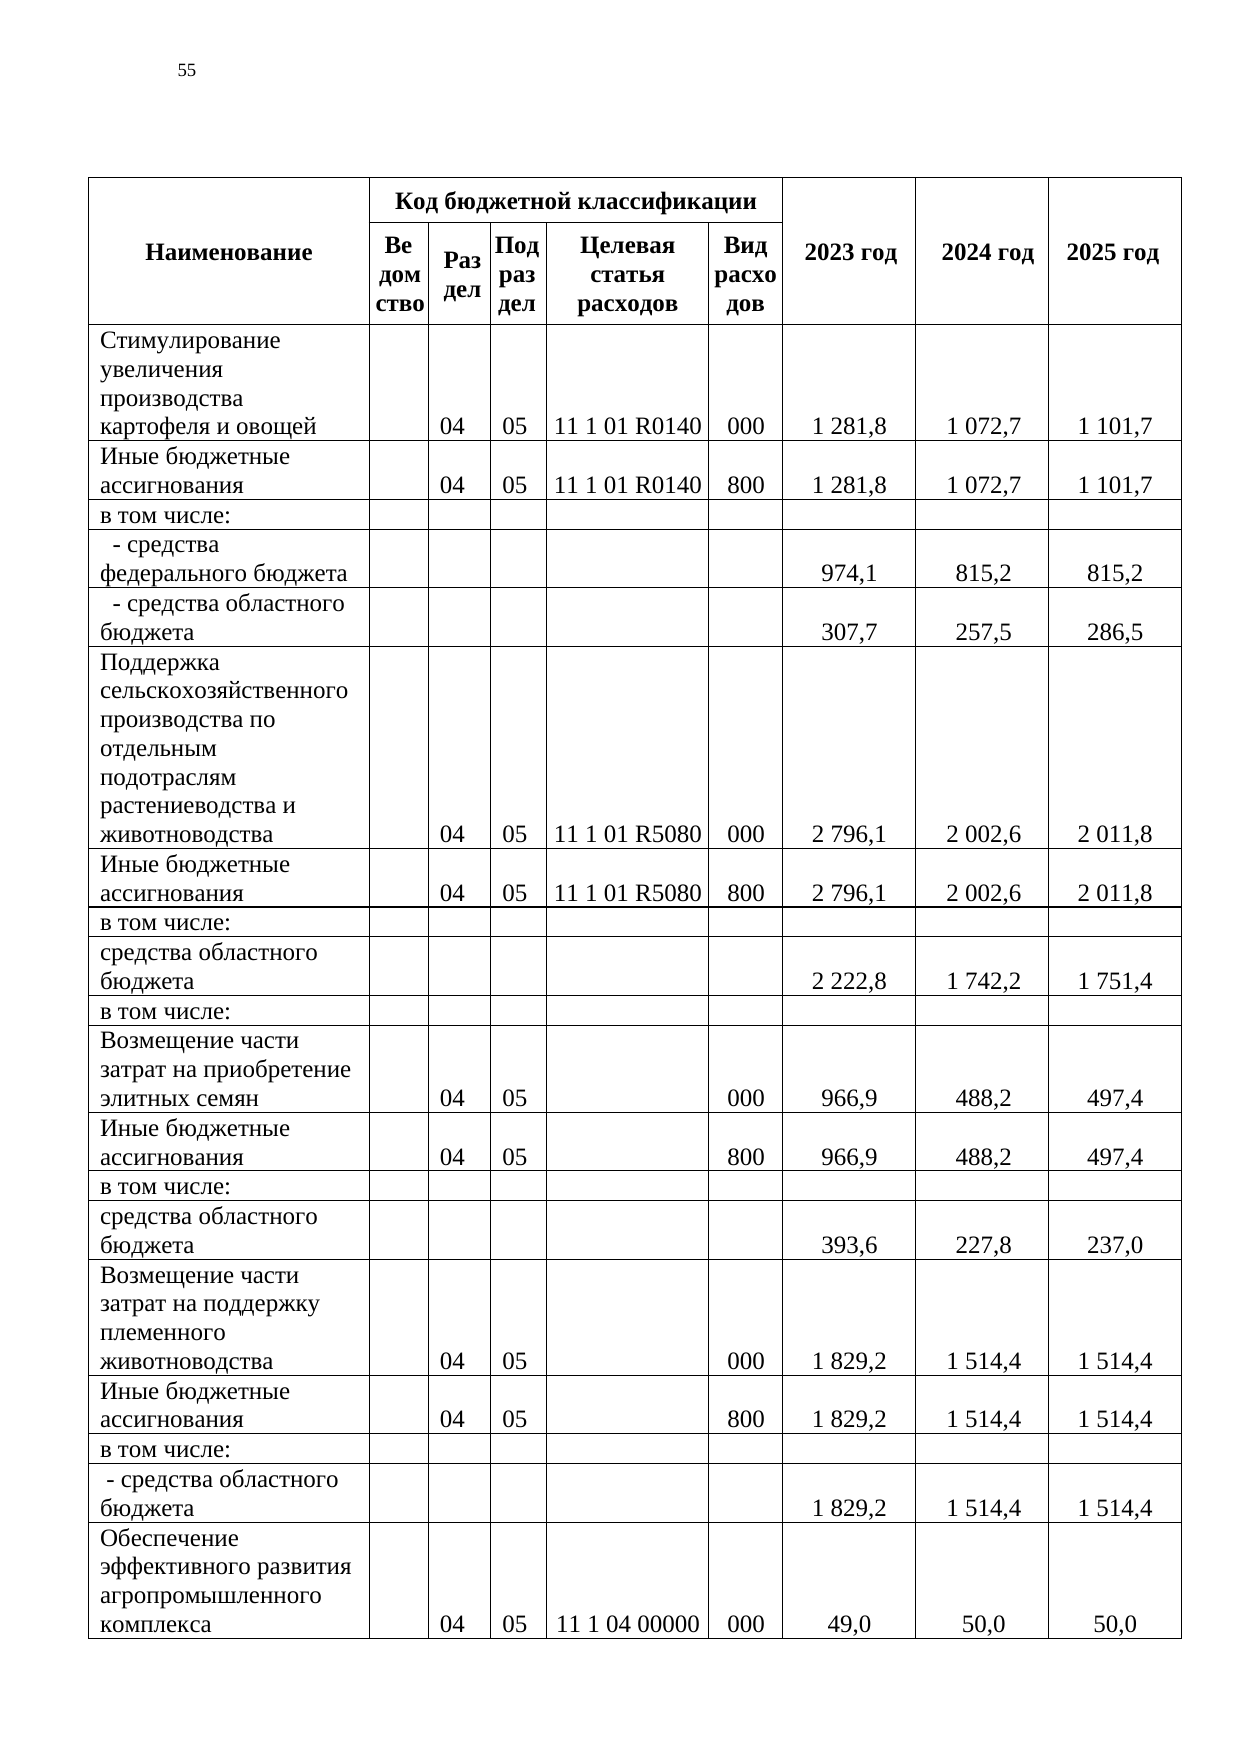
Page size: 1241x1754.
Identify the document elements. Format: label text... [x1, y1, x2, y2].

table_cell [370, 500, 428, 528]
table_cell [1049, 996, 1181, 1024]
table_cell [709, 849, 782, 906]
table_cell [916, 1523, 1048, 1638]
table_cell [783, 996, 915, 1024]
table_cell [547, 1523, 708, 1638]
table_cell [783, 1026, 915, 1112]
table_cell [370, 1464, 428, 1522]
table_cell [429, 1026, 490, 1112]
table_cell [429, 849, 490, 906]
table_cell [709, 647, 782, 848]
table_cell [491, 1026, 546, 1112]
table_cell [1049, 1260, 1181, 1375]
table_cell Вид расхо дов [709, 223, 782, 324]
table_header Наименование [89, 178, 369, 324]
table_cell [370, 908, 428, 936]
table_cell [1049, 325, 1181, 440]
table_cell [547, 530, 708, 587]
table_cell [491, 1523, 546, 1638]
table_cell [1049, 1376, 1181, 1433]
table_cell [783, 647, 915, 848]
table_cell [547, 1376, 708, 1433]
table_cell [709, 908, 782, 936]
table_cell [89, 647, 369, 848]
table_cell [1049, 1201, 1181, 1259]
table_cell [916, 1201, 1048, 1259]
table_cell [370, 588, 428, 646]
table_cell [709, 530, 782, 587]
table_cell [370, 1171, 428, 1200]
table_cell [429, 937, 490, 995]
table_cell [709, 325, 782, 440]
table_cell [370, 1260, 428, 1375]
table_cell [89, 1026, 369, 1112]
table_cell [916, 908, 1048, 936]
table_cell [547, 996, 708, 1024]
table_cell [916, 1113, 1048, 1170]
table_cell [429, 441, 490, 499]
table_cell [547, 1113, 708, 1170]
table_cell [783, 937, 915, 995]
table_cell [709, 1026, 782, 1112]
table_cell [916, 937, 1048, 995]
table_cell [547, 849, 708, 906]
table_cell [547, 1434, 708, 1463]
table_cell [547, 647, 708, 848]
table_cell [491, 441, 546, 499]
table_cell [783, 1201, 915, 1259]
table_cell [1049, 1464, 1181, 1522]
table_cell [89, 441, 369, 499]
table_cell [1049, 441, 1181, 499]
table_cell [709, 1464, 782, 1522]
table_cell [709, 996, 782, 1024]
table_header 2025 год [1049, 178, 1181, 324]
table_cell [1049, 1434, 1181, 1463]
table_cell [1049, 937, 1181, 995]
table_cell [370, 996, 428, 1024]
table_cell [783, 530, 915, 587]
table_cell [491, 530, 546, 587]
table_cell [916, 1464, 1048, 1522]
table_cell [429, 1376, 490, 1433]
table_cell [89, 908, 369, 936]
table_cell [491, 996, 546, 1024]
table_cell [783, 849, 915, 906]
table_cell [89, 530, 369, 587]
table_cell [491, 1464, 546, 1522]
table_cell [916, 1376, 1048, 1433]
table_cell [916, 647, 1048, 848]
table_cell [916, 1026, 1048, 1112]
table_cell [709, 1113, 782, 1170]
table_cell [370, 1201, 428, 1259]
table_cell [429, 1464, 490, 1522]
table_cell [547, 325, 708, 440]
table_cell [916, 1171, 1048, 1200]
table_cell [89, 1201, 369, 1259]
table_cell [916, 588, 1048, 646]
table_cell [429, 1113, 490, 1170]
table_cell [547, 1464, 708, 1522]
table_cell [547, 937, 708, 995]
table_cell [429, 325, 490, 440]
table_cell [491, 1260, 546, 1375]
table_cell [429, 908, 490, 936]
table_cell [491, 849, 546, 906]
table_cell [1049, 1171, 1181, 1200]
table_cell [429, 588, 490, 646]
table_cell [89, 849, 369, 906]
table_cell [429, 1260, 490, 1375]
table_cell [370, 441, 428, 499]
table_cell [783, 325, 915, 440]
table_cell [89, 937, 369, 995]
table_header 2023 год [783, 178, 915, 324]
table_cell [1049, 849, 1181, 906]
table_cell Целевая статья расходов [547, 223, 708, 324]
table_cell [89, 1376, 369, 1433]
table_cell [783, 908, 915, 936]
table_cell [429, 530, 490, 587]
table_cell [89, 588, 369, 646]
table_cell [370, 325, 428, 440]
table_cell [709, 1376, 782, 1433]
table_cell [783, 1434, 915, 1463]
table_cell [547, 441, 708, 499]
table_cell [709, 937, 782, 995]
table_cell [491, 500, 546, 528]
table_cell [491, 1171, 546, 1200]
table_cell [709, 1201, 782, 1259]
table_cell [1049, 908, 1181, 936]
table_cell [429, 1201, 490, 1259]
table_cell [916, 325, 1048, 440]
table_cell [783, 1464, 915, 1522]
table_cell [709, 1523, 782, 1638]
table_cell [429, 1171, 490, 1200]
table_header Код бюджетной классификации [370, 178, 782, 222]
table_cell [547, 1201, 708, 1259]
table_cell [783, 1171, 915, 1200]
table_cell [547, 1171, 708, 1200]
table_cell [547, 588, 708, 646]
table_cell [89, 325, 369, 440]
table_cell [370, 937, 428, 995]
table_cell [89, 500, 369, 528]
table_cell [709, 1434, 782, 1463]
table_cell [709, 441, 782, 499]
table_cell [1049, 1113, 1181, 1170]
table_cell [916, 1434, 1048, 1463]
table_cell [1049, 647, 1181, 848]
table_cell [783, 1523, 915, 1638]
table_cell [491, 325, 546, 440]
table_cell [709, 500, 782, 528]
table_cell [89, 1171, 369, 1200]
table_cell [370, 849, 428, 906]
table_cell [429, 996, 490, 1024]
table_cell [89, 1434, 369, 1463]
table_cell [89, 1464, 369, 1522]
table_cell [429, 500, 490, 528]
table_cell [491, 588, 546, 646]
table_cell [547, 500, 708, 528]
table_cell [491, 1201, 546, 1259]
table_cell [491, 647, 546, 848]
table_cell Ве дом ство [370, 223, 428, 324]
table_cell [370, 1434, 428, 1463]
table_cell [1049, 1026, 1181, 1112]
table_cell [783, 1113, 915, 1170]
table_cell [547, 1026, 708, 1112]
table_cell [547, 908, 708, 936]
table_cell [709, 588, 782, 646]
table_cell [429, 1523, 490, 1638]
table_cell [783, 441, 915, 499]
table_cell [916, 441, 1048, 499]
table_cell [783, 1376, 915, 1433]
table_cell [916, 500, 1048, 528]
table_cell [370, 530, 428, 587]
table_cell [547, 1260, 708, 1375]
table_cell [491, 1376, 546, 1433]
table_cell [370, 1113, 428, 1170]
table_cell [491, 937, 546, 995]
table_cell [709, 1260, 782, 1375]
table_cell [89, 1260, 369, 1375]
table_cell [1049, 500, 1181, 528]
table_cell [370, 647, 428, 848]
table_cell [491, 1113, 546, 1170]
table_cell Раз дел [429, 223, 490, 324]
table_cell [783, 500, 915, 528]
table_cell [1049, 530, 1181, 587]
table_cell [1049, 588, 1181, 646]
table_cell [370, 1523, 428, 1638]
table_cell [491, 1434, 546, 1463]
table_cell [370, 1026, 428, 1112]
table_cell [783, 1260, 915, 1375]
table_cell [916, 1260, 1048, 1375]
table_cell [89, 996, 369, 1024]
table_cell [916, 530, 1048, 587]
table_cell Подраз дел [491, 223, 546, 324]
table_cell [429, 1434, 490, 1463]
table_header 2024 год [916, 178, 1048, 324]
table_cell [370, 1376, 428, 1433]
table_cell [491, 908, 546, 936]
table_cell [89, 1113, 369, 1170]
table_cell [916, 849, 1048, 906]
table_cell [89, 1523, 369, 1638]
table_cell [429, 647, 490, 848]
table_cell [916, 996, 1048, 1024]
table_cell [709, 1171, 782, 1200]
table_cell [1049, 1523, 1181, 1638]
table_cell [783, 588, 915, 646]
